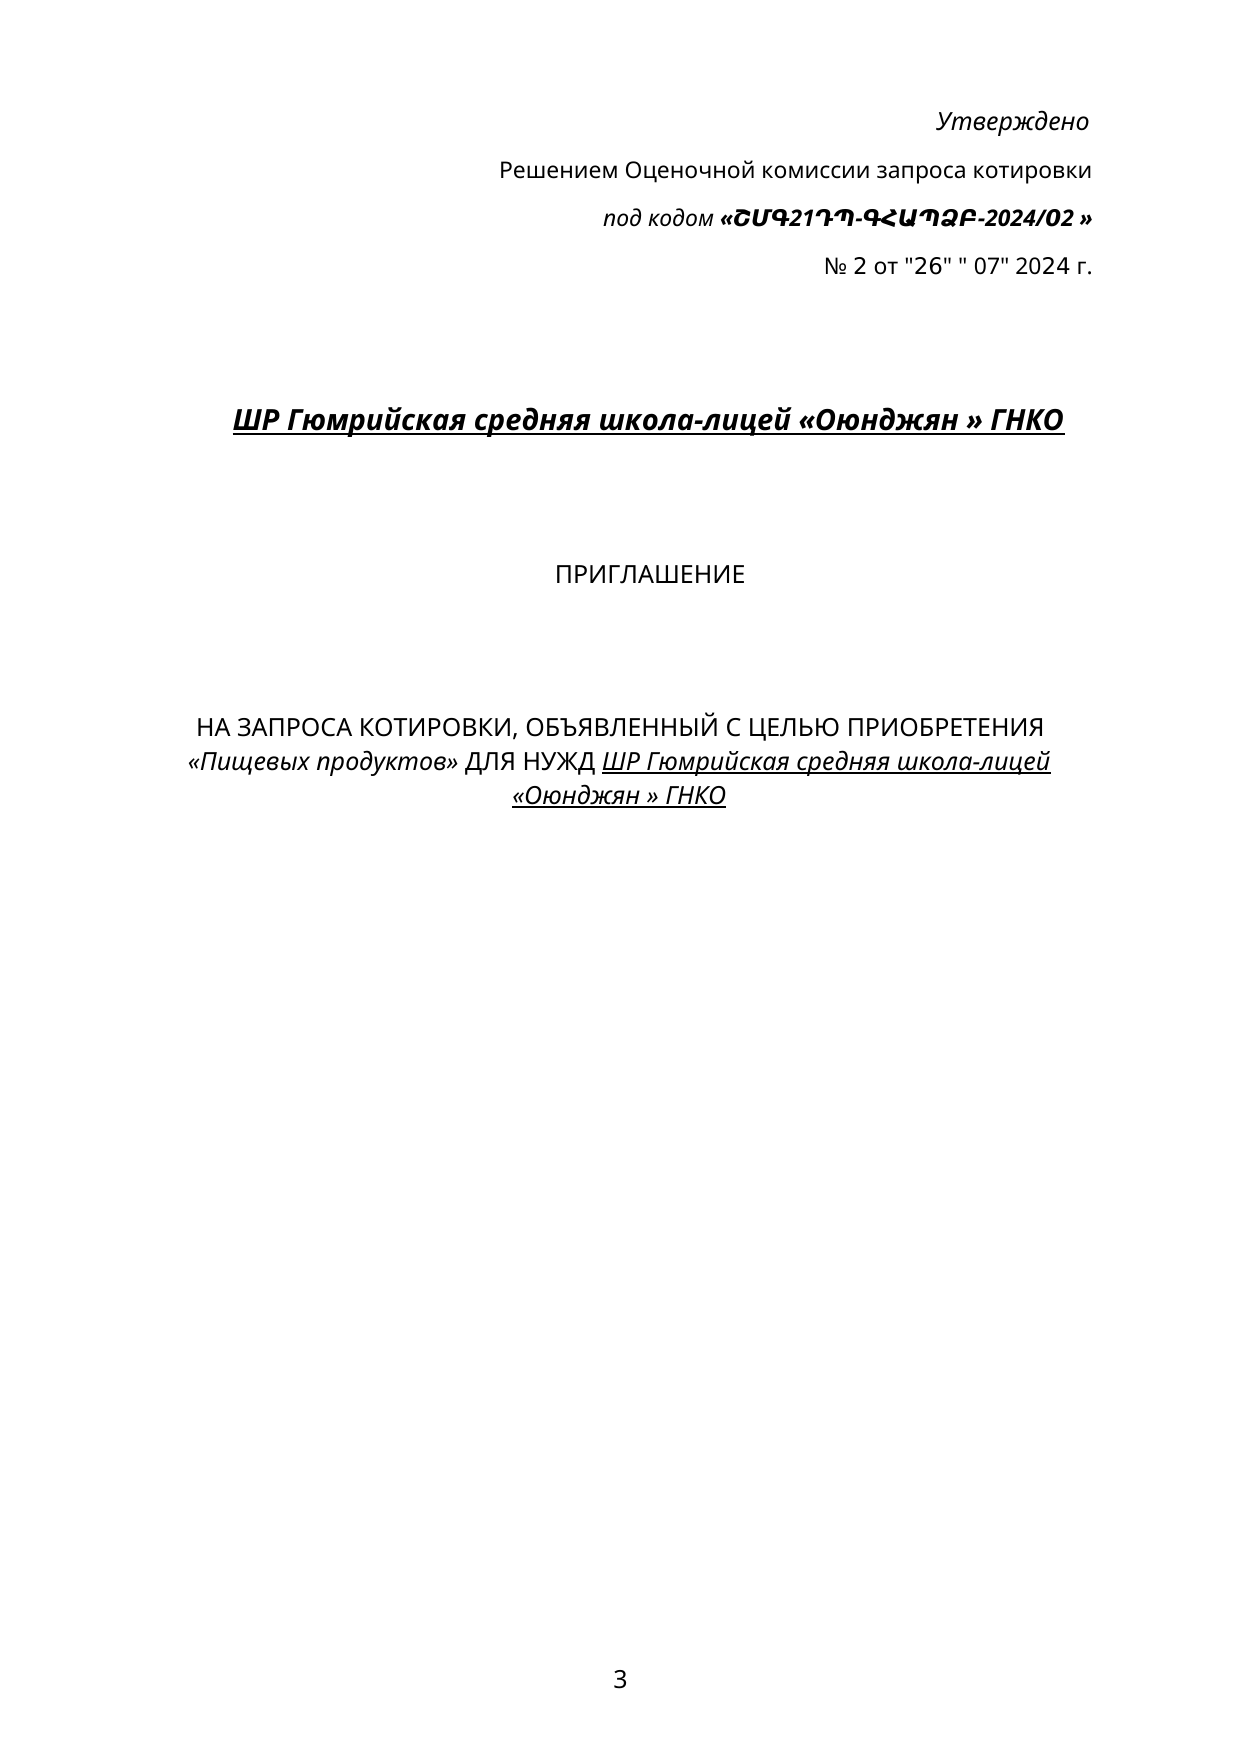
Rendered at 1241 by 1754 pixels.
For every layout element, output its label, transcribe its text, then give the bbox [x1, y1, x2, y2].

text ПРИГЛАШЕНИЕ [148, 557, 1093, 591]
text под кодом «ՇՄԳ21ԴՊ-ԳՀԱՊՁԲ-2024/02 » [148, 202, 1092, 233]
text Утверждено [148, 103, 1092, 137]
text ШР Гюмрийская средняя школа-лицей «Оюнджян » ГHКО [148, 399, 1093, 439]
text НА ЗАПРОСА КОТИРОВКИ, ОБЪЯВЛЕННЫЙ С ЦЕЛЬЮ ПРИОБРЕТЕНИЯ «Пищевых продуктов» ДЛЯ НУЖД ШР Гюмрийская средняя школа-лицей «Оюнджян » ГHКО [148, 709, 1093, 812]
text Решением Оценочной комиссии запроса котировки [148, 154, 1092, 185]
text № 2 от "26" " 07" 2024 г. [148, 250, 1092, 281]
